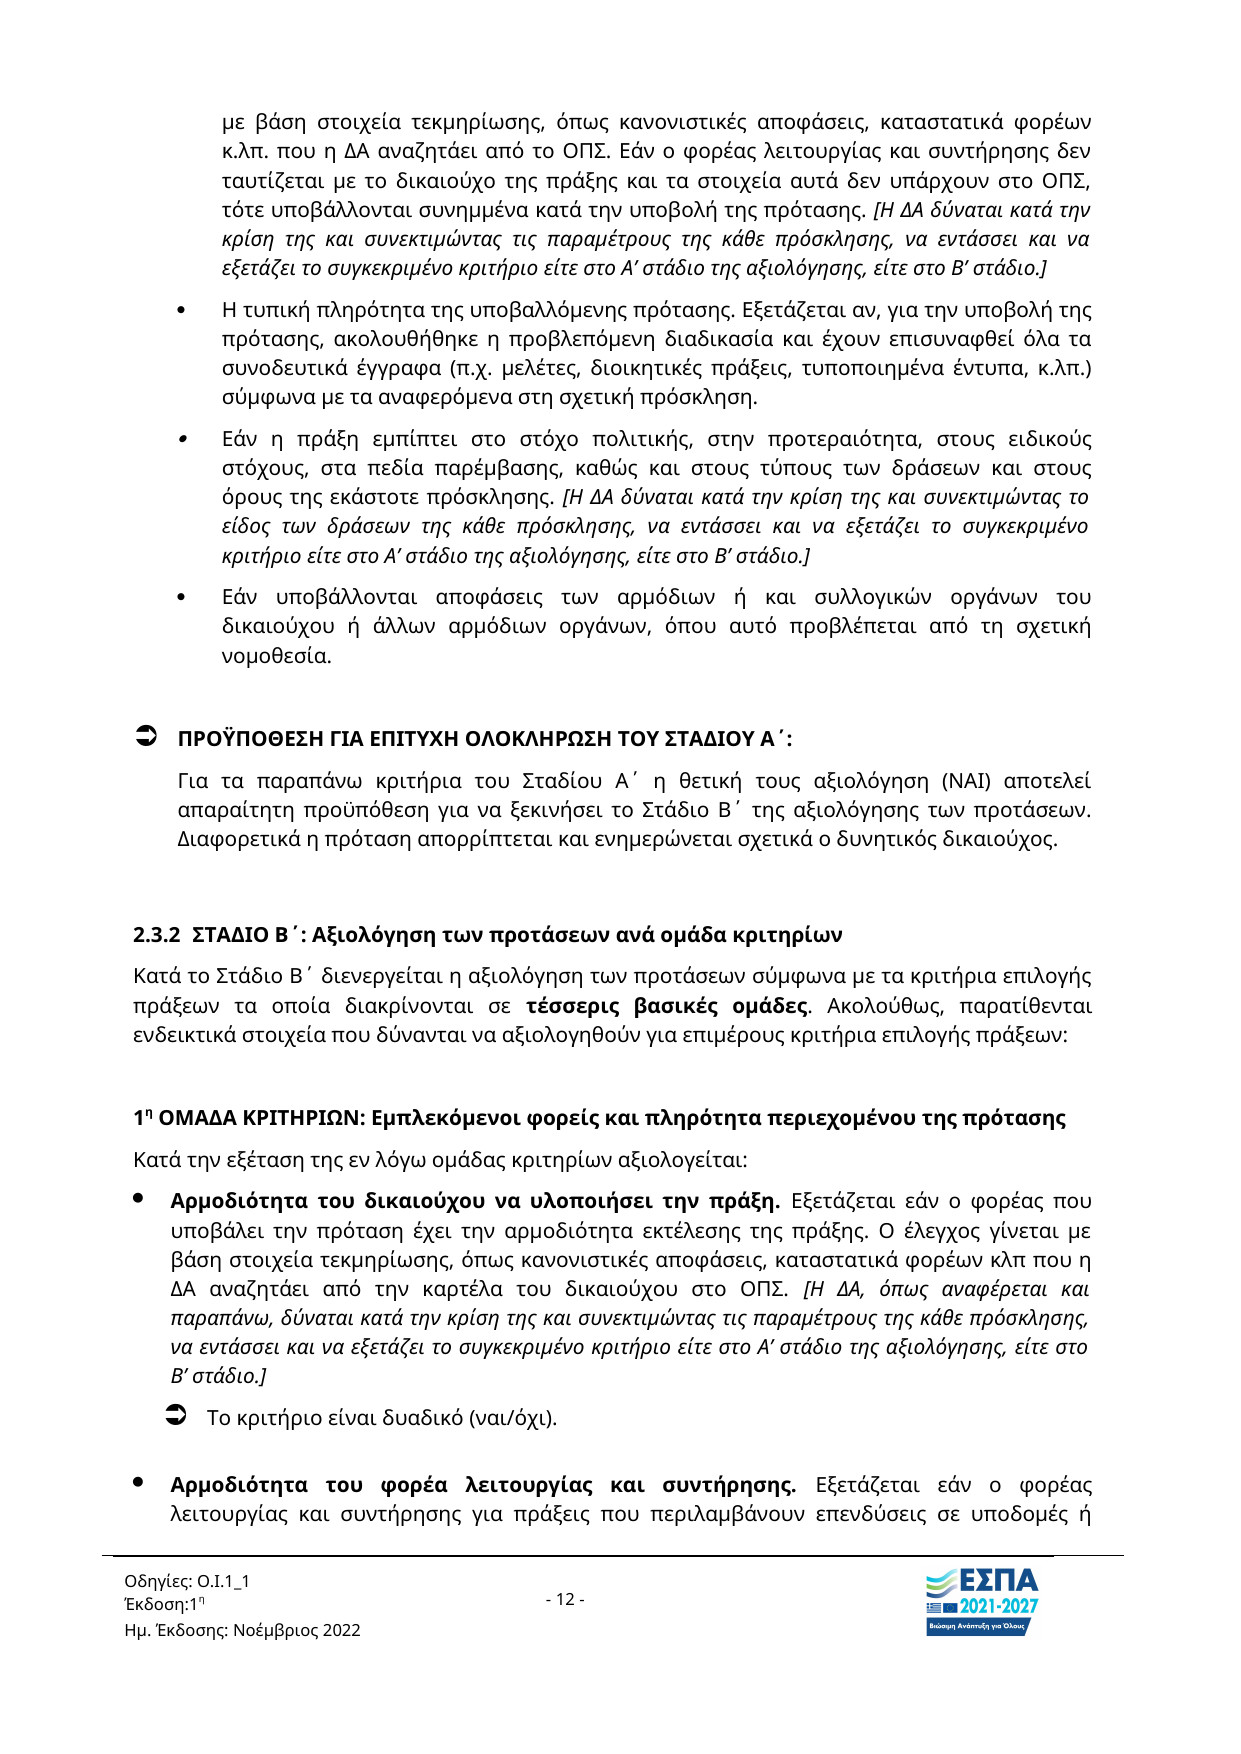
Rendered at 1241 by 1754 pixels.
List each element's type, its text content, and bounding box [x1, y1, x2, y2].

picture [920, 1565, 1043, 1640]
text Για τα παραπάνω κριτήρια του Σταδίου Α΄ η θετική τους αξιολόγηση (ΝΑΙ) αποτελεί απαραίτητη προϋπόθεση για να ξεκινήσει το Στάδιο Β΄ της αξιολόγησης των προτάσεων. Διαφορετικά η πρόταση απορρίπτεται και ενημερώνεται σχετικά ο δυνητικός δικαιούχος. [177, 765, 1093, 852]
text 1η ΟΜΑΔΑ ΚΡΙΤΗΡΙΩΝ: Εμπλεκόμενοι φορείς και πληρότητα περιεχομένου της πρότασης [133, 1102, 1093, 1131]
list Η τυπική πληρότητα της υποβαλλόμενης πρότασης. Εξετάζεται αν, για την υποβολή της πρότασης, ακολουθήθηκε η προβλεπόμενη διαδικασία και έχουν επισυναφθεί όλα τα συνοδευτικά έγγραφα (π.χ. μελέτες, διοικητικές πράξεις, τυποποιημένα έντυπα, κ.λπ.) σύμφωνα με τα αναφερόμενα στη σχετική πρόσκληση. [177, 294, 1093, 411]
list Το κριτήριο είναι δυαδικό (ναι/όχι). [162, 1402, 1093, 1431]
list Εάν υποβάλλονται αποφάσεις των αρμόδιων ή και συλλογικών οργάνων του δικαιούχου ή άλλων αρμόδιων οργάνων, όπου αυτό προβλέπεται από τη σχετική νομοθεσία. [177, 581, 1093, 669]
subtitle ΣΤΑΔΙΟ Β΄: Αξιολόγηση των προτάσεων ανά ομάδα κριτηρίων [133, 919, 1093, 948]
list Εάν η πράξη εμπίπτει στο στόχο πολιτικής, στην προτεραιότητα, στους ειδικούς στόχους, στα πεδία παρέμβασης, καθώς και στους τύπους των δράσεων και στους όρους της εκάστοτε πρόσκλησης. [Η ΔΑ δύναται κατά την κρίση της και συνεκτιμώντας το είδος των δράσεων της κάθε πρόσκλησης, να εντάσσει και να εξετάζει το συγκεκριμένο κριτήριο είτε στο Α’ στάδιο της αξιολόγησης, είτε στο Β’ στάδιο.] [177, 423, 1093, 569]
list Αρμοδιότητα του δικαιούχου να υλοποιήσει την πράξη. Εξετάζεται εάν ο φορέας που υποβάλει την πρόταση έχει την αρμοδιότητα εκτέλεσης της πράξης. Ο έλεγχος γίνεται με βάση στοιχεία τεκμηρίωσης, όπως κανονιστικές αποφάσεις, καταστατικά φορέων κλπ που η ΔΑ αναζητάει από την καρτέλα του δικαιούχου στο ΟΠΣ. [Η ΔΑ, όπως αναφέρεται και παραπάνω, δύναται κατά την κρίση της και συνεκτιμώντας τις παραμέτρους της κάθε πρόσκλησης, να εντάσσει και να εξετάζει το συγκεκριμένο κριτήριο είτε στο Α’ στάδιο της αξιολόγησης, είτε στο Β’ στάδιο.] [133, 1186, 1093, 1390]
list ΠΡΟΫΠΟΘΕΣΗ ΓΙΑ ΕΠΙΤΥΧΗ ΟΛΟΚΛΗΡΩΣΗ ΤΟΥ ΣΤΑΔΙΟΥ Α΄: [133, 723, 1093, 752]
text Κατά την εξέταση της εν λόγω ομάδας κριτηρίων αξιολογείται: [133, 1144, 1093, 1173]
text Κατά το Στάδιο Β΄ διενεργείται η αξιολόγηση των προτάσεων σύμφωνα με τα κριτήρια επιλογής πράξεων τα οποία διακρίνονται σε τέσσερις βασικές ομάδες. Ακολούθως, παρατίθενται ενδεικτικά στοιχεία που δύνανται να αξιολογηθούν για επιμέρους κριτήρια επιλογής πράξεων: [133, 961, 1093, 1048]
